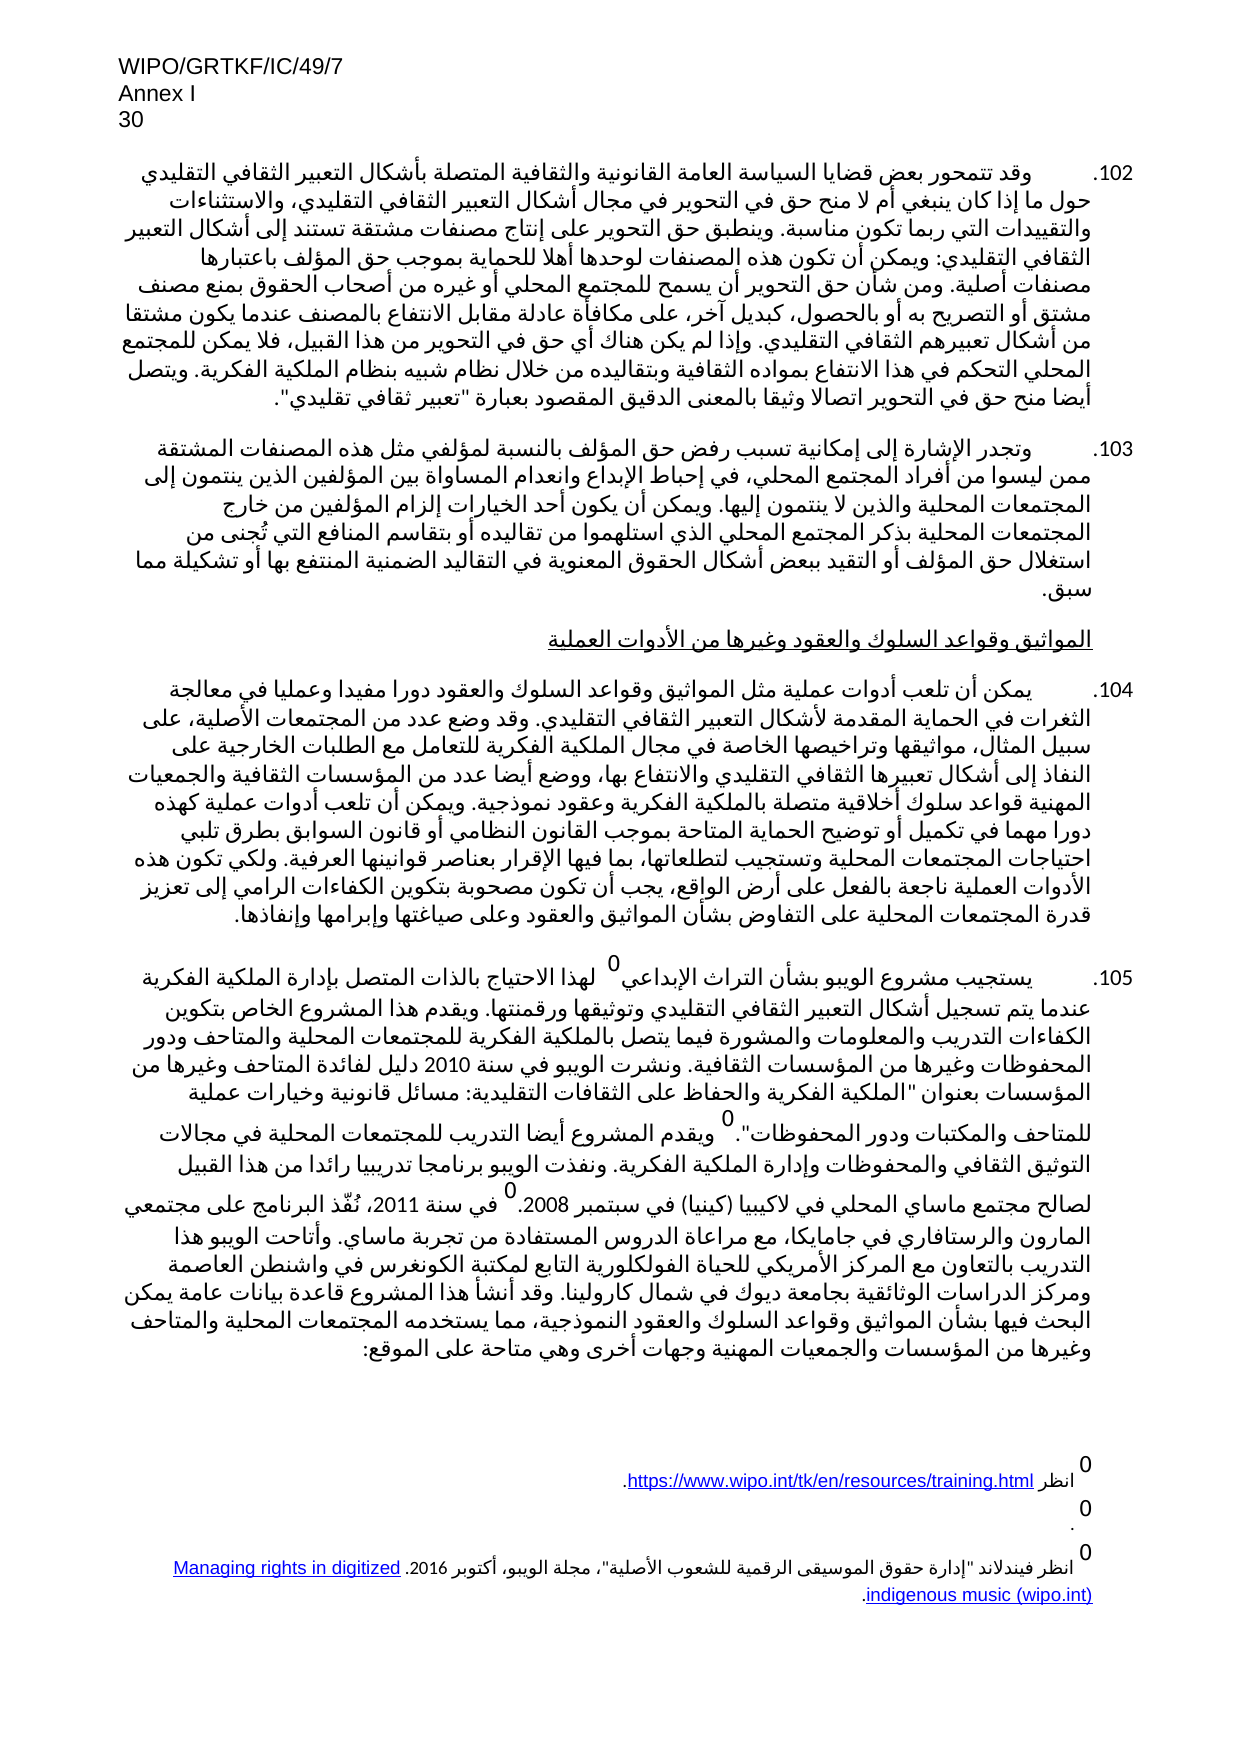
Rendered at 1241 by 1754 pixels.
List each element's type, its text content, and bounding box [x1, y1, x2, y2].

text وتجدر الإشارة إلى إمكانية تسبب رفض حق المؤلف بالنسبة لمؤلفي مثل هذه المصنفات المشتقة ممن ليسوا من أفراد المجتمع المحلي، في إحباط الإبداع وانعدام المساواة بين المؤلفين الذين ينتمون إلى المجتمعات المحلية والذين لا ينتمون إليها. ويمكن أن يكون أحد الخيارات إلزام المؤلفين من خارج المجتمعات المحلية بذكر المجتمع المحلي الذي استلهموا من تقاليده أو بتقاسم المنافع التي تُجنى من استغلال حق المؤلف أو التقيد ببعض أشكال الحقوق المعنوية في التقاليد الضمنية المنتفع بها أو تشكيلة مما سبق. [118, 434, 1092, 602]
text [118, 951, 1092, 1362]
text وقد تتمحور بعض قضايا السياسة العامة القانونية والثقافية المتصلة بأشكال التعبير الثقافي التقليدي حول ما إذا كان ينبغي أم لا منح حق في التحوير في مجال أشكال التعبير الثقافي التقليدي، والاستثناءات والتقييدات التي ربما تكون مناسبة. وينطبق حق التحوير على إنتاج مصنفات مشتقة تستند إلى أشكال التعبير الثقافي التقليدي: ويمكن أن تكون هذه المصنفات لوحدها أهلا للحماية بموجب حق المؤلف باعتبارها مصنفات أصلية. ومن شأن حق التحوير أن يسمح للمجتمع المحلي أو غيره من أصحاب الحقوق بمنع مصنف مشتق أو التصريح به أو بالحصول، كبديل آخر، على مكافأة عادلة مقابل الانتفاع بالمصنف عندما يكون مشتقا من أشكال تعبيرهم الثقافي التقليدي. وإذا لم يكن هناك أي حق في التحوير من هذا القبيل، فلا يمكن للمجتمع المحلي التحكم في هذا الانتفاع بمواده الثقافية وبتقاليده من خلال نظام شبيه بنظام الملكية الفكرية. ويتصل أيضا منح حق في التحوير اتصالا وثيقا بالمعنى الدقيق المقصود بعبارة "تعبير ثقافي تقليدي". [118, 158, 1092, 411]
subtitle المواثيق وقواعد السلوك والعقود وغيرها من الأدوات العملية [118, 625, 1092, 653]
text يمكن أن تلعب أدوات عملية مثل المواثيق وقواعد السلوك والعقود دورا مفيدا وعمليا في معالجة الثغرات في الحماية المقدمة لأشكال التعبير الثقافي التقليدي. وقد وضع عدد من المجتمعات الأصلية، على سبيل المثال، مواثيقها وتراخيصها الخاصة في مجال الملكية الفكرية للتعامل مع الطلبات الخارجية على النفاذ إلى أشكال تعبيرها الثقافي التقليدي والانتفاع بها، ووضع أيضا عدد من المؤسسات الثقافية والجمعيات المهنية قواعد سلوك أخلاقية متصلة بالملكية الفكرية وعقود نموذجية. ويمكن أن تلعب أدوات عملية كهذه دورا مهما في تكميل أو توضيح الحماية المتاحة بموجب القانون النظامي أو قانون السوابق بطرق تلبي احتياجات المجتمعات المحلية وتستجيب لتطلعاتها، بما فيها الإقرار بعناصر قوانينها العرفية. ولكي تكون هذه الأدوات العملية ناجعة بالفعل على أرض الواقع، يجب أن تكون مصحوبة بتكوين الكفاءات الرامي إلى تعزيز قدرة المجتمعات المحلية على التفاوض بشأن المواثيق والعقود وعلى صياغتها وإبرامها وإنفاذها. [118, 676, 1092, 928]
